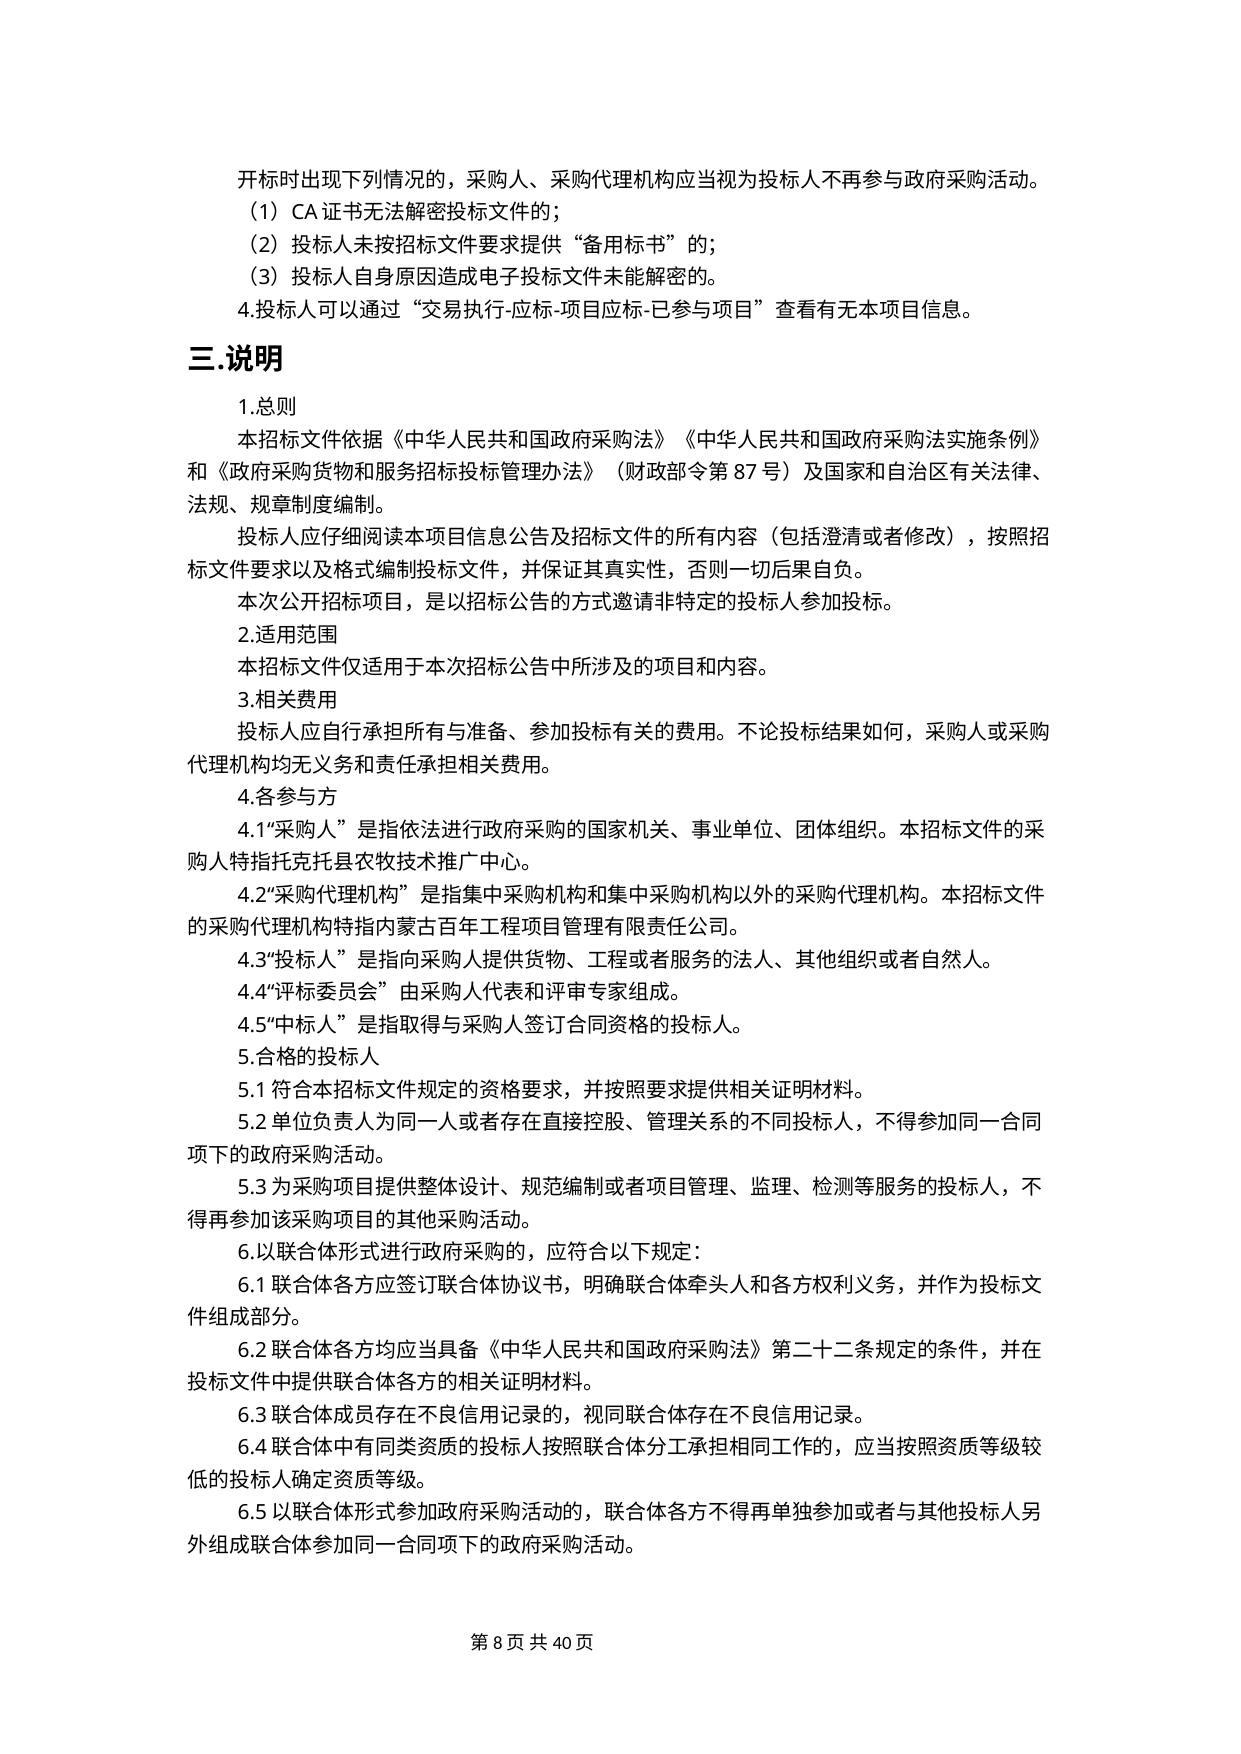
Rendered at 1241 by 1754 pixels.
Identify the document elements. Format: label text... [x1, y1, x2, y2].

text 本次公开招标项目，是以招标公告的方式邀请非特定的投标人参加投标。 [187, 584, 1053, 617]
text 5.合格的投标人 [187, 1039, 1053, 1072]
text 6.2联合体各方均应当具备《中华人民共和国政府采购法》第二十二条规定的条件，并在投标文件中提供联合体各方的相关证明材料。 [187, 1332, 1053, 1397]
text 投标人应仔细阅读本项目信息公告及招标文件的所有内容（包括澄清或者修改），按照招标文件要求以及格式编制投标文件，并保证其真实性，否则一切后果自负。 [187, 519, 1053, 584]
text （3）投标人自身原因造成电子投标文件未能解密的。 [187, 259, 1053, 292]
text 5.2单位负责人为同一人或者存在直接控股、管理关系的不同投标人，不得参加同一合同项下的政府采购活动。 [187, 1104, 1053, 1169]
text 3.相关费用 [187, 682, 1053, 714]
text 5.3为采购项目提供整体设计、规范编制或者项目管理、监理、检测等服务的投标人，不得再参加该采购项目的其他采购活动。 [187, 1169, 1053, 1234]
text 5.1符合本招标文件规定的资格要求，并按照要求提供相关证明材料。 [187, 1072, 1053, 1104]
text 6.以联合体形式进行政府采购的，应符合以下规定： [187, 1234, 1053, 1267]
text 6.1联合体各方应签订联合体协议书，明确联合体牵头人和各方权利义务，并作为投标文件组成部分。 [187, 1267, 1053, 1332]
text 4.1“采购人”是指依法进行政府采购的国家机关、事业单位、团体组织。本招标文件的采购人特指托克托县农牧技术推广中心。 [187, 812, 1053, 877]
text 6.4联合体中有同类资质的投标人按照联合体分工承担相同工作的，应当按照资质等级较低的投标人确定资质等级。 [187, 1429, 1053, 1494]
text 2.适用范围 [187, 617, 1053, 649]
text （2）投标人未按招标文件要求提供“备用标书”的； [187, 227, 1053, 259]
text 本招标文件依据《中华人民共和国政府采购法》《中华人民共和国政府采购法实施条例》和《政府采购货物和服务招标投标管理办法》（财政部令第87号）及国家和自治区有关法律、法规、规章制度编制。 [187, 422, 1053, 519]
text 三.说明 [187, 324, 1053, 389]
text 4.各参与方 [187, 779, 1053, 812]
text 1.总则 [187, 389, 1053, 422]
text 6.5以联合体形式参加政府采购活动的，联合体各方不得再单独参加或者与其他投标人另外组成联合体参加同一合同项下的政府采购活动。 [187, 1494, 1053, 1559]
text 4.4“评标委员会”由采购人代表和评审专家组成。 [187, 974, 1053, 1007]
text 4.投标人可以通过“交易执行-应标-项目应标-已参与项目”查看有无本项目信息。 [187, 292, 1053, 324]
text 开标时出现下列情况的，采购人、采购代理机构应当视为投标人不再参与政府采购活动。 [187, 162, 1053, 194]
text 4.3“投标人”是指向采购人提供货物、工程或者服务的法人、其他组织或者自然人。 [187, 942, 1053, 974]
text 4.5“中标人”是指取得与采购人签订合同资格的投标人。 [187, 1007, 1053, 1039]
text （1）CA证书无法解密投标文件的； [187, 194, 1053, 227]
text 6.3联合体成员存在不良信用记录的，视同联合体存在不良信用记录。 [187, 1397, 1053, 1429]
text 4.2“采购代理机构”是指集中采购机构和集中采购机构以外的采购代理机构。本招标文件的采购代理机构特指内蒙古百年工程项目管理有限责任公司。 [187, 877, 1053, 942]
text 本招标文件仅适用于本次招标公告中所涉及的项目和内容。 [187, 649, 1053, 682]
text 投标人应自行承担所有与准备、参加投标有关的费用。不论投标结果如何，采购人或采购代理机构均无义务和责任承担相关费用。 [187, 714, 1053, 779]
